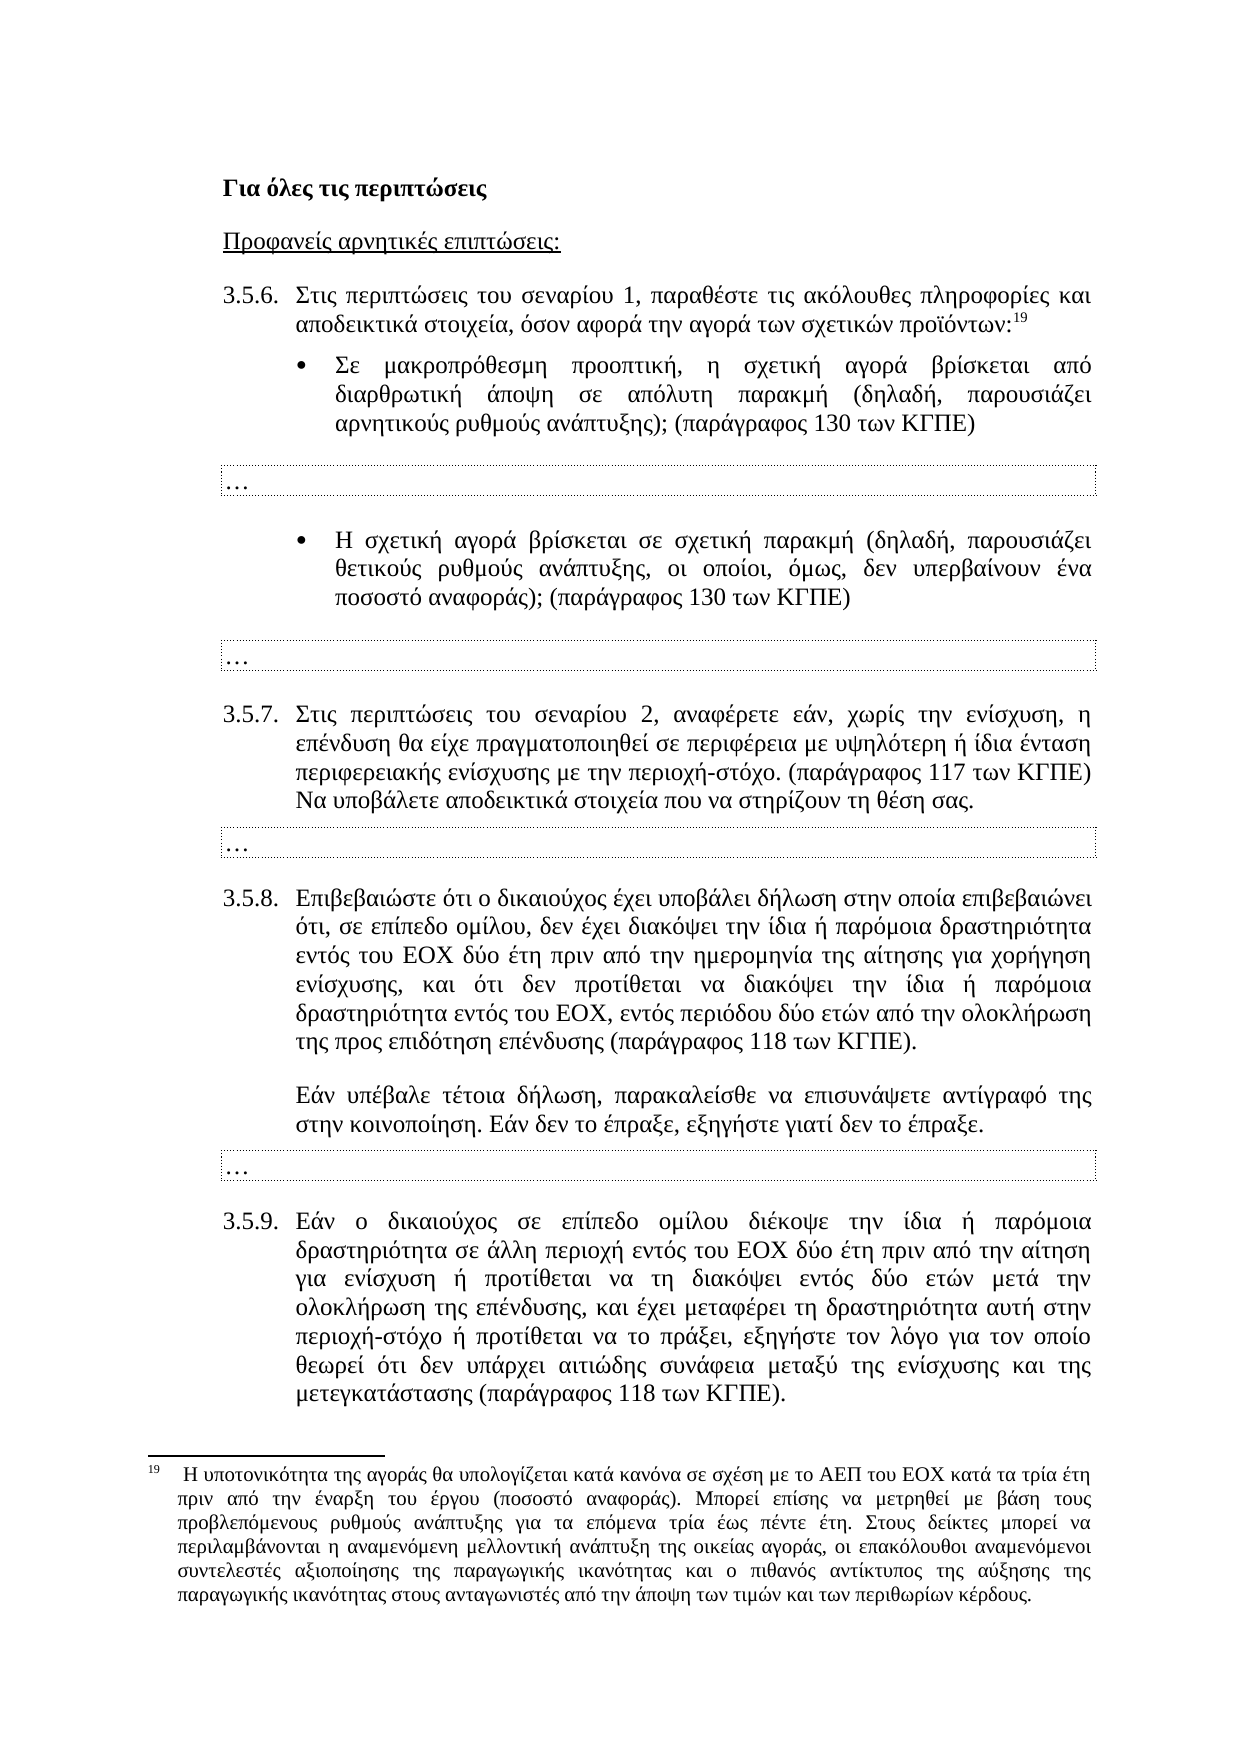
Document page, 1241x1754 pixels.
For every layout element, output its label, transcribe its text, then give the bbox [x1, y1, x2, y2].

list Εάν ο δικαιούχος σε επίπεδο ομίλου διέκοψε την ίδια ή παρόμοια δραστηριότητα σε άλλη περιοχή εντός του ΕΟΧ δύο έτη πριν από την αίτηση για ενίσχυση ή προτίθεται να τη διακόψει εντός δύο ετών μετά την ολοκλήρωση της επένδυσης, και έχει μεταφέρει τη δραστηριότητα αυτή στην περιοχή-στόχο ή προτίθεται να το πράξει, εξηγήστε τον λόγο για τον οποίο θεωρεί ότι δεν υπάρχει αιτιώδης συνάφεια μεταξύ της ενίσχυσης και της μετεγκατάστασης (παράγραφος 118 των ΚΓΠΕ). [223, 1206, 1093, 1407]
text Προφανείς αρνητικές επιπτώσεις: [223, 226, 1093, 255]
text Σε μακροπρόθεσμη προοπτική, η σχετική αγορά βρίσκεται από διαρθρωτική άποψη σε απόλυτη παρακμή (δηλαδή, παρουσιάζει αρνητικούς ρυθμούς ανάπτυξης); (παράγραφος 130 των ΚΓΠΕ) [297, 350, 1093, 436]
table_header … [221, 640, 1096, 669]
table_header … [221, 1150, 1096, 1180]
list Επιβεβαιώστε ότι ο δικαιούχος έχει υποβάλει δήλωση στην οποία επιβεβαιώνει ότι, σε επίπεδο ομίλου, δεν έχει διακόψει την ίδια ή παρόμοια δραστηριότητα εντός του ΕΟΧ δύο έτη πριν από την ημερομηνία της αίτησης για χορήγηση ενίσχυσης, και ότι δεν προτίθεται να διακόψει την ίδια ή παρόμοια δραστηριότητα εντός του ΕΟΧ, εντός περιόδου δύο ετών από την ολοκλήρωση της προς επιδότηση επένδυσης (παράγραφος 118 των ΚΓΠΕ). [223, 883, 1093, 1055]
text Για όλες τις περιπτώσεις [223, 173, 1093, 201]
list Στις περιπτώσεις του σεναρίου 2, αναφέρετε εάν, χωρίς την ενίσχυση, η επένδυση θα είχε πραγματοποιηθεί σε περιφέρεια με υψηλότερη ή ίδια ένταση περιφερειακής ενίσχυσης με την περιοχή-στόχο. (παράγραφος 117 των ΚΓΠΕ) Να υποβάλετε αποδεικτικά στοιχεία που να στηρίζουν τη θέση σας. [223, 699, 1093, 814]
list Στις περιπτώσεις του σεναρίου 1, παραθέστε τις ακόλουθες πληροφορίες και αποδεικτικά στοιχεία, όσον αφορά την αγορά των σχετικών προϊόντων: [223, 280, 1093, 338]
table_header … [221, 465, 1096, 495]
text Εάν υπέβαλε τέτοια δήλωση, παρακαλείσθε να επισυνάψετε αντίγραφό της στην κοινοποίηση. Εάν δεν το έπραξε, εξηγήστε γιατί δεν το έπραξε. [295, 1080, 1093, 1138]
text Η σχετική αγορά βρίσκεται σε σχετική παρακμή (δηλαδή, παρουσιάζει θετικούς ρυθμούς ανάπτυξης, οι οποίοι, όμως, δεν υπερβαίνουν ένα ποσοστό αναφοράς); (παράγραφος 130 των ΚΓΠΕ) [297, 525, 1093, 611]
table_header … [221, 827, 1096, 857]
